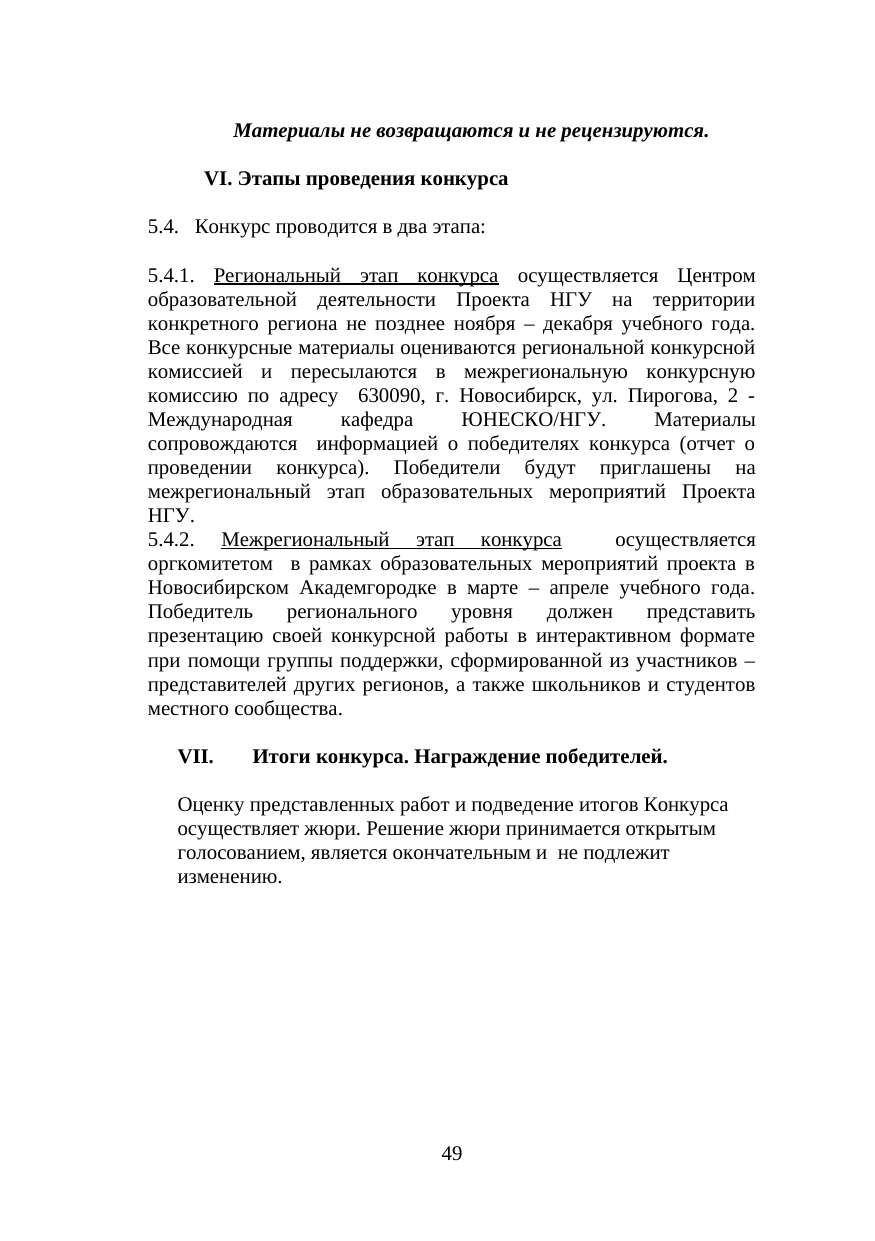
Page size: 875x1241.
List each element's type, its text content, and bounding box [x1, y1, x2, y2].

list Конкурс проводится в два этапа: [148, 214, 756, 238]
text 5.4.2. Межрегиональный этап конкурса осуществляется оргкомитетом в рамках образовательных мероприятий проекта в Новосибирском Академгородке в марте – апреле учебного года. Победитель регионального уровня должен представить презентацию своей конкурсной работы в интерактивном формате при помощи группы поддержки, сформированной из участников – представителей других регионов, а также школьников и студентов местного сообщества. [148, 527, 756, 720]
text Оценку представленных работ и подведение итогов Конкурса осуществляет жюри. Решение жюри принимается открытым голосованием, является окончательным и не подлежит изменению. [177, 792, 756, 888]
text Материалы не возвращаются и не рецензируются. [187, 118, 756, 142]
text VI. Этапы проведения конкурса [204, 166, 756, 190]
list Итоги конкурса. Награждение победителей. [177, 744, 756, 768]
text 5.4.1. Региональный этап конкурса осуществляется Центром образовательной деятельности Проекта НГУ на территории конкретного региона не позднее ноября – декабря учебного года. Все конкурсные материалы оцениваются региональной конкурсной комиссией и пересылаются в межрегиональную конкурсную комиссию по адресу . Новосибирск, ул. Пирогова, 2 - Международная кафедра ЮНЕСКО/НГУ. Материалы сопровождаются информацией о победителях конкурса (отчет о проведении конкурса). Победители будут приглашены на межрегиональный этап образовательных мероприятий Проекта НГУ. [148, 262, 756, 527]
